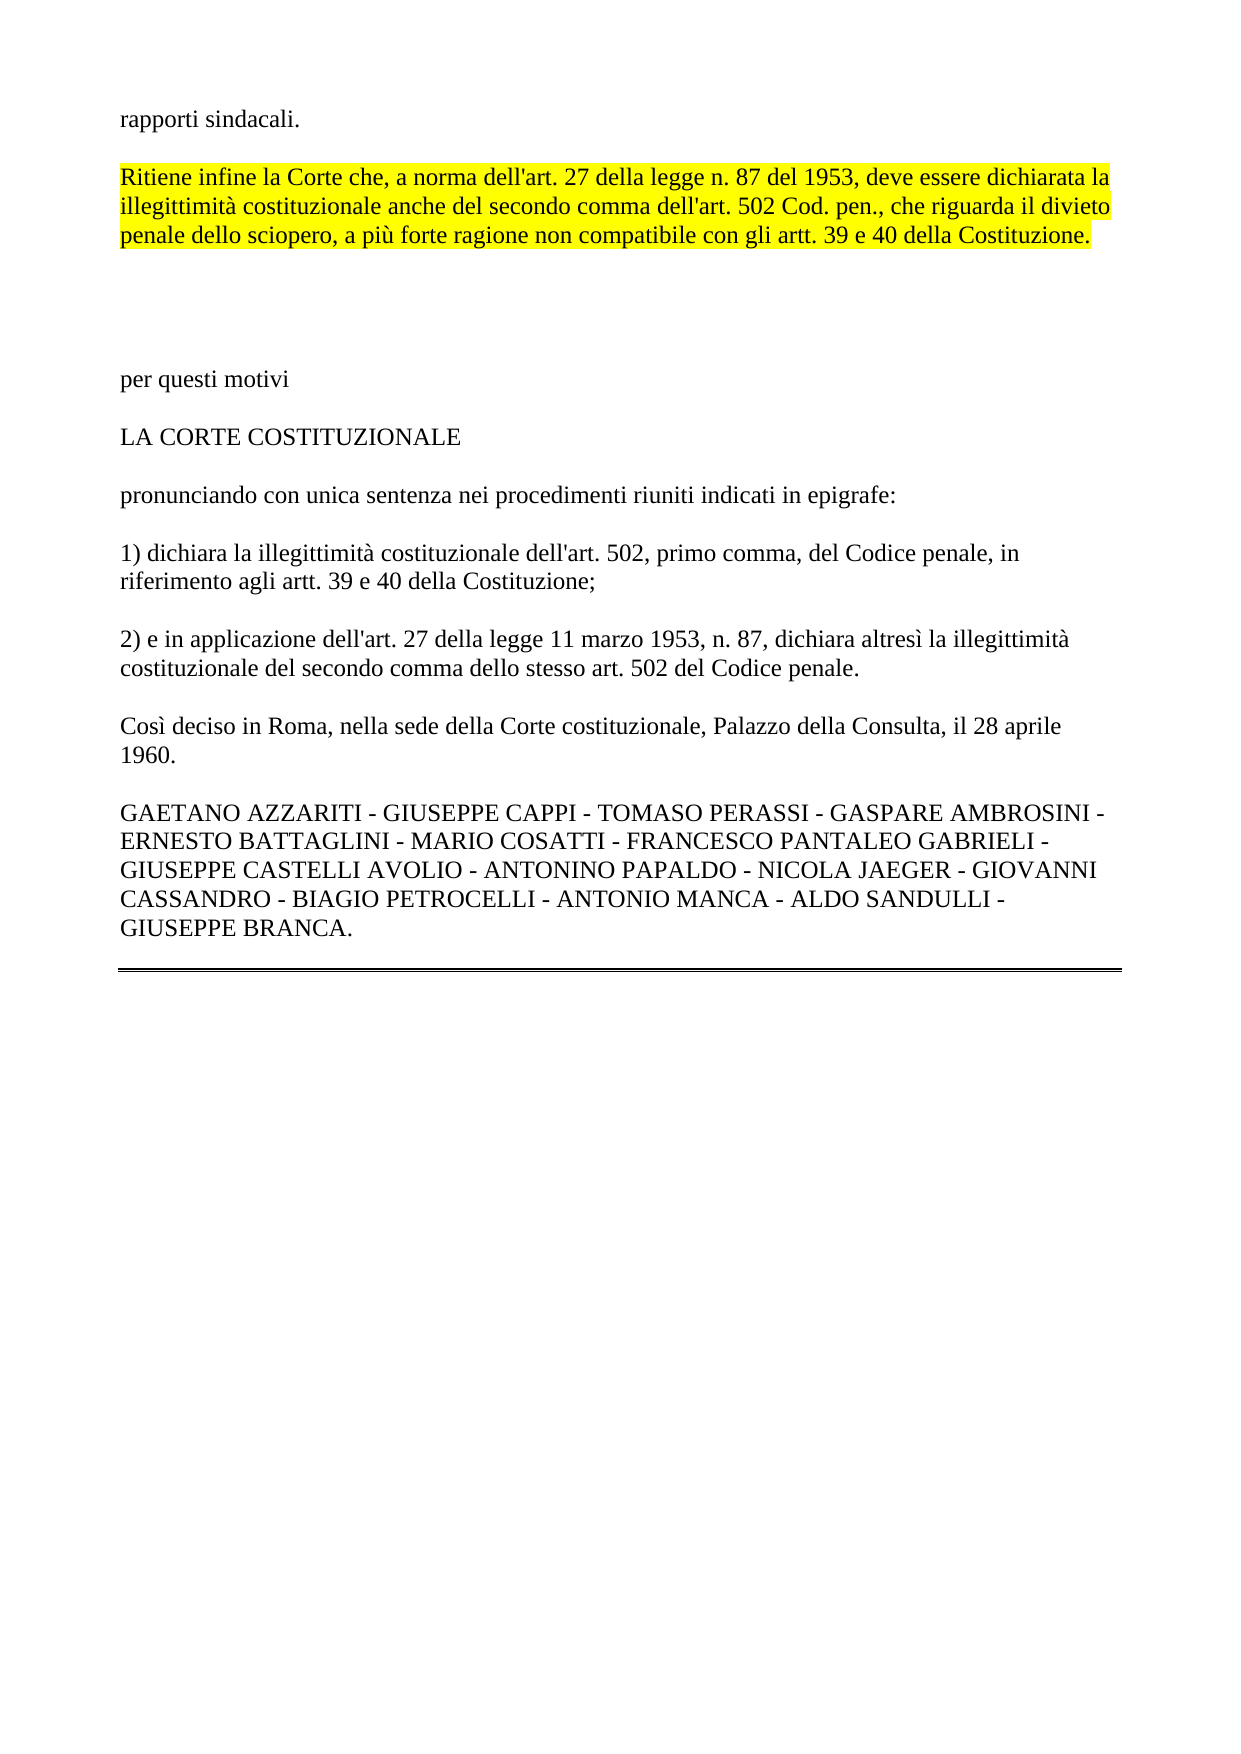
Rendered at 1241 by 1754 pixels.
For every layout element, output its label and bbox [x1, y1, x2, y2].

table_header [118, 74, 1122, 943]
